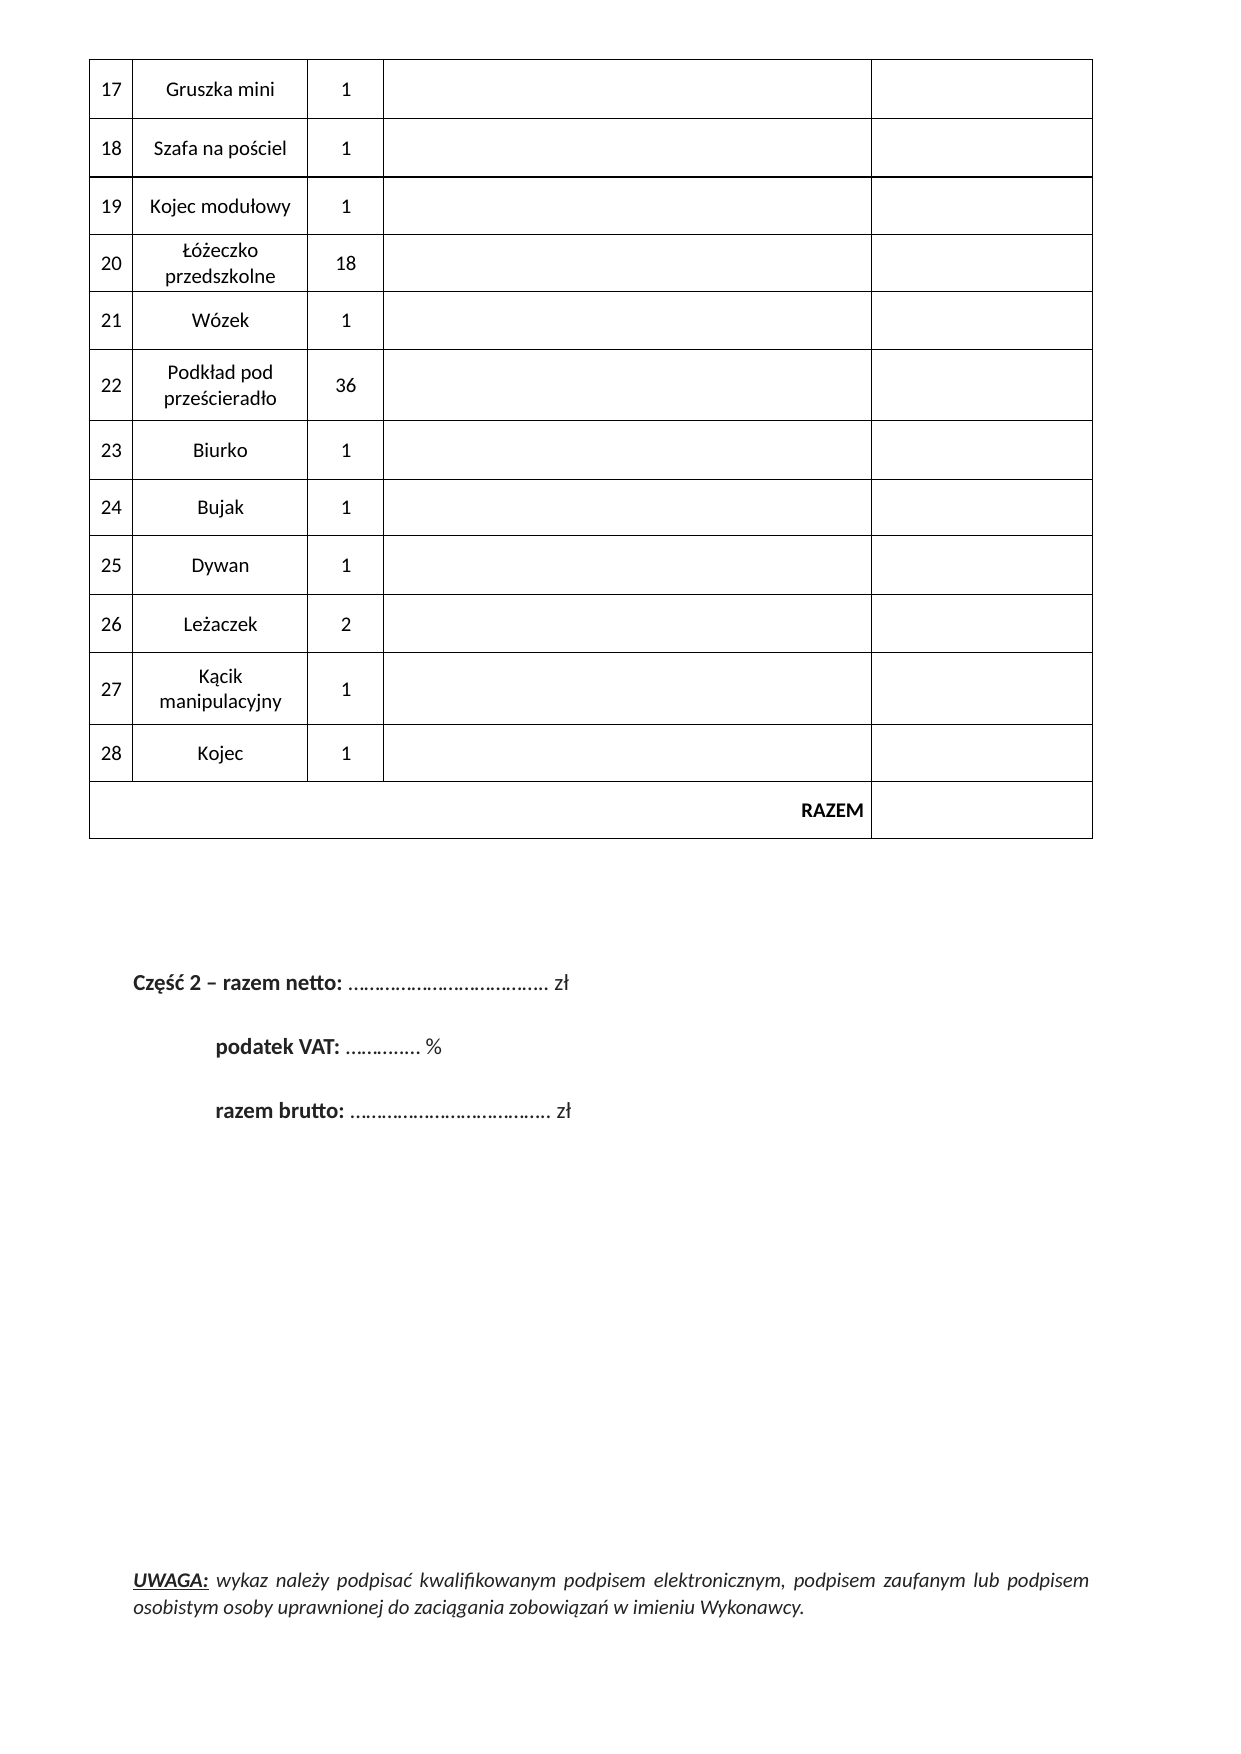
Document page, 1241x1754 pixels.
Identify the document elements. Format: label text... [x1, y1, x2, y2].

table_cell Biurko [133, 421, 307, 478]
table_cell Podkład pod prześcieradło [133, 350, 307, 420]
table_cell [872, 350, 1092, 420]
table_cell 36 [308, 350, 383, 420]
table_cell [384, 536, 871, 594]
table_cell 27 [90, 653, 132, 724]
table_cell Dywan [133, 536, 307, 594]
table_cell 1 [308, 421, 383, 478]
table_cell [384, 421, 871, 478]
table_cell [872, 536, 1092, 594]
table_cell 22 [90, 350, 132, 420]
table_cell [872, 119, 1092, 176]
table_cell 1 [308, 536, 383, 594]
table_cell 1 [308, 725, 383, 781]
table_cell Kojec [133, 725, 307, 781]
table_cell 24 [90, 480, 132, 535]
table_cell [872, 235, 1092, 291]
table_cell [384, 653, 871, 724]
table_cell [384, 480, 871, 535]
table_cell Bujak [133, 480, 307, 535]
table_cell [384, 725, 871, 781]
table_cell Gruszka mini [133, 60, 307, 118]
table_cell [872, 782, 1092, 838]
table_cell 23 [90, 421, 132, 478]
table_cell [384, 60, 871, 118]
table_cell Wózek [133, 292, 307, 348]
table_cell [872, 60, 1092, 118]
table_cell 19 [90, 178, 132, 234]
table_cell [872, 178, 1092, 234]
table_cell [384, 595, 871, 652]
table_cell [872, 421, 1092, 478]
table_cell Łóżeczko przedszkolne [133, 235, 307, 291]
list Część 2 – razem netto: ……………………………….. zł [133, 968, 1093, 996]
table_cell 26 [90, 595, 132, 652]
list UWAGA: wykaz należy podpisać kwalifikowanym podpisem elektronicznym, podpisem zaufanym lub podpisem osobistym osoby uprawnionej do zaciągania zobowiązań w imieniu Wykonawcy. [133, 1567, 1093, 1620]
table_cell 1 [308, 653, 383, 724]
table_cell [384, 178, 871, 234]
table_cell 1 [308, 292, 383, 348]
table_cell [384, 350, 871, 420]
table_cell 1 [308, 60, 383, 118]
table_cell 1 [308, 178, 383, 234]
table_cell [872, 595, 1092, 652]
list razem brutto: ……………………………….. zł [133, 1096, 1093, 1124]
table_cell Leżaczek [133, 595, 307, 652]
table_cell 1 [308, 480, 383, 535]
table_cell 21 [90, 292, 132, 348]
table_cell Szafa na pościel [133, 119, 307, 176]
table_cell [872, 292, 1092, 348]
table_cell [872, 480, 1092, 535]
table_cell Kojec modułowy [133, 178, 307, 234]
table_cell Kącik manipulacyjny [133, 653, 307, 724]
table_cell 25 [90, 536, 132, 594]
list podatek VAT: ………..… % [133, 1032, 1093, 1060]
table_cell 17 [90, 60, 132, 118]
table_cell 1 [308, 119, 383, 176]
table_cell [384, 292, 871, 348]
table_cell [384, 119, 871, 176]
table_cell [872, 653, 1092, 724]
table_cell 28 [90, 725, 132, 781]
table_cell [384, 235, 871, 291]
table_cell 2 [308, 595, 383, 652]
table_cell [872, 725, 1092, 781]
table_cell 18 [90, 119, 132, 176]
table_cell 20 [90, 235, 132, 291]
table_cell RAZEM [90, 782, 871, 838]
table_cell 18 [308, 235, 383, 291]
